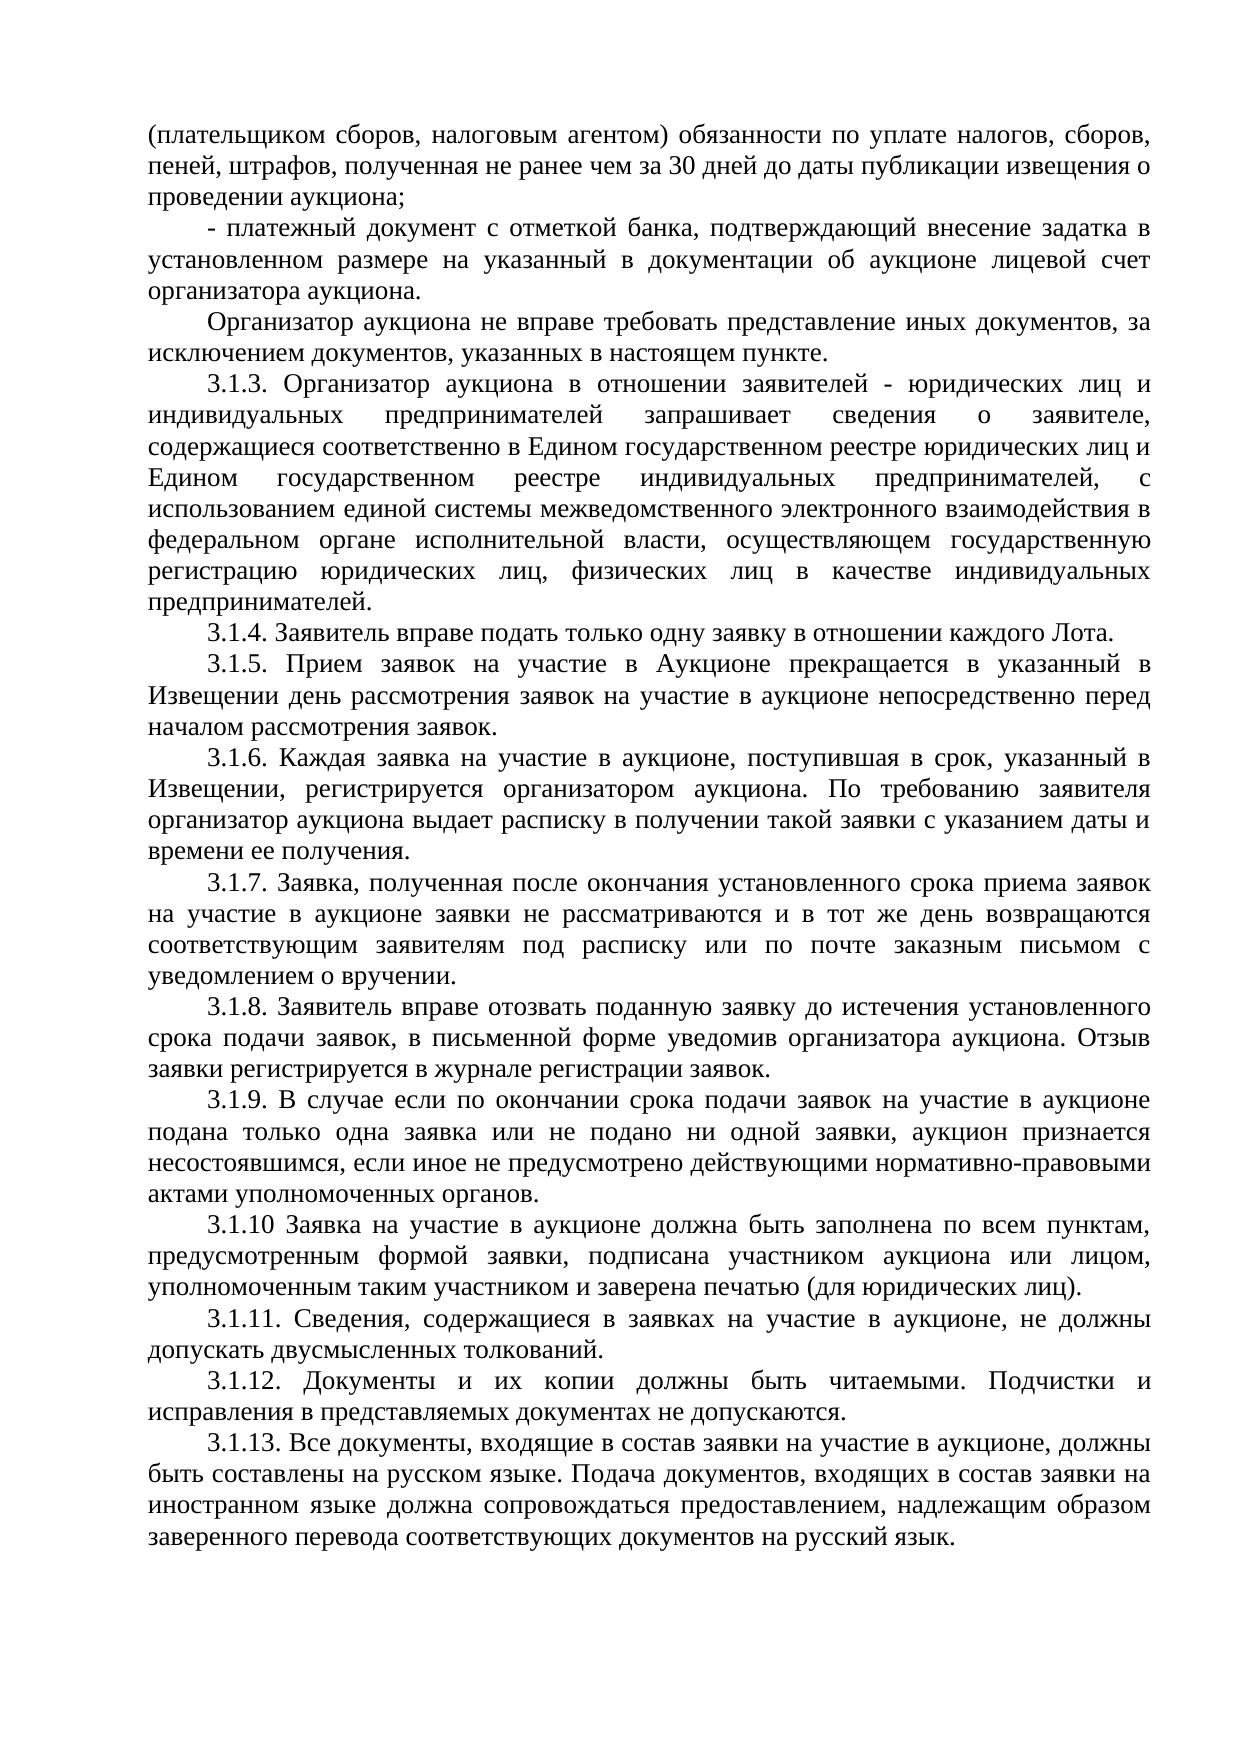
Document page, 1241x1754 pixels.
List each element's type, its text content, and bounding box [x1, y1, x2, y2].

text Организатор аукциона не вправе требовать представление иных документов, за исключением документов, указанных в настоящем пункте. [148, 305, 1152, 367]
text 3.1.6. Каждая заявка на участие в аукционе, поступившая в срок, указанный в Извещении, регистрируется организатором аукциона. По требованию заявителя организатор аукциона выдает расписку в получении такой заявки с указанием даты и времени ее получения. [148, 741, 1152, 866]
text 3.1.4. Заявитель вправе подать только одну заявку в отношении каждого Лота. [148, 616, 1152, 648]
text 3.1.5. Прием заявок на участие в Аукционе прекращается в указанный в Извещении день рассмотрения заявок на участие в аукционе непосредственно перед началом рассмотрения заявок. [148, 648, 1152, 741]
text - платежный документ с отметкой банка, подтверждающий внесение задатка в установленном размере на указанный в документации об аукционе лицевой счет организатора аукциона. [148, 212, 1152, 305]
text 3.1.13. Все документы, входящие в состав заявки на участие в аукционе, должны быть составлены на русском языке. Подача документов, входящих в состав заявки на иностранном языке должна сопровождаться предоставлением, надлежащим образом заверенного перевода соответствующих документов на русский язык. [148, 1426, 1152, 1551]
text 3.1.10 Заявка на участие в аукционе должна быть заполнена по всем пунктам, предусмотренным формой заявки, подписана участником аукциона или лицом, уполномоченным таким участником и заверена печатью (для юридических лиц). [148, 1208, 1152, 1302]
text 3.1.3. Организатор аукциона в отношении заявителей - юридических лиц и индивидуальных предпринимателей запрашивает сведения о заявителе, содержащиеся соответственно в Едином государственном реестре юридических лиц и Едином государственном реестре индивидуальных предпринимателей, с использованием единой системы межведомственного электронного взаимодействия в федеральном органе исполнительной власти, осуществляющем государственную регистрацию юридических лиц, физических лиц в качестве индивидуальных предпринимателей. [148, 367, 1152, 616]
text 3.1.11. Сведения, содержащиеся в заявках на участие в аукционе, не должны допускать двусмысленных толкований. [148, 1302, 1152, 1364]
text 3.1.12. Документы и их копии должны быть читаемыми. Подчистки и исправления в представляемых документах не допускаются. [148, 1364, 1152, 1426]
text 3.1.8. Заявитель вправе отозвать поданную заявку до истечения установленного срока подачи заявок, в письменной форме уведомив организатора аукциона. Отзыв заявки регистрируется в журнале регистрации заявок. [148, 990, 1152, 1084]
text 3.1.7. Заявка, полученная после окончания установленного срока приема заявок на участие в аукционе заявки не рассматриваются и в тот же день возвращаются соответствующим заявителям под расписку или по почте заказным письмом с уведомлением о вручении. [148, 866, 1152, 990]
text 3.1.9. В случае если по окончании срока подачи заявок на участие в аукционе подана только одна заявка или не подано ни одной заявки, аукцион признается несостоявшимся, если иное не предусмотрено действующими нормативно-правовыми актами уполномоченных органов. [148, 1084, 1152, 1208]
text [148, 118, 1152, 212]
